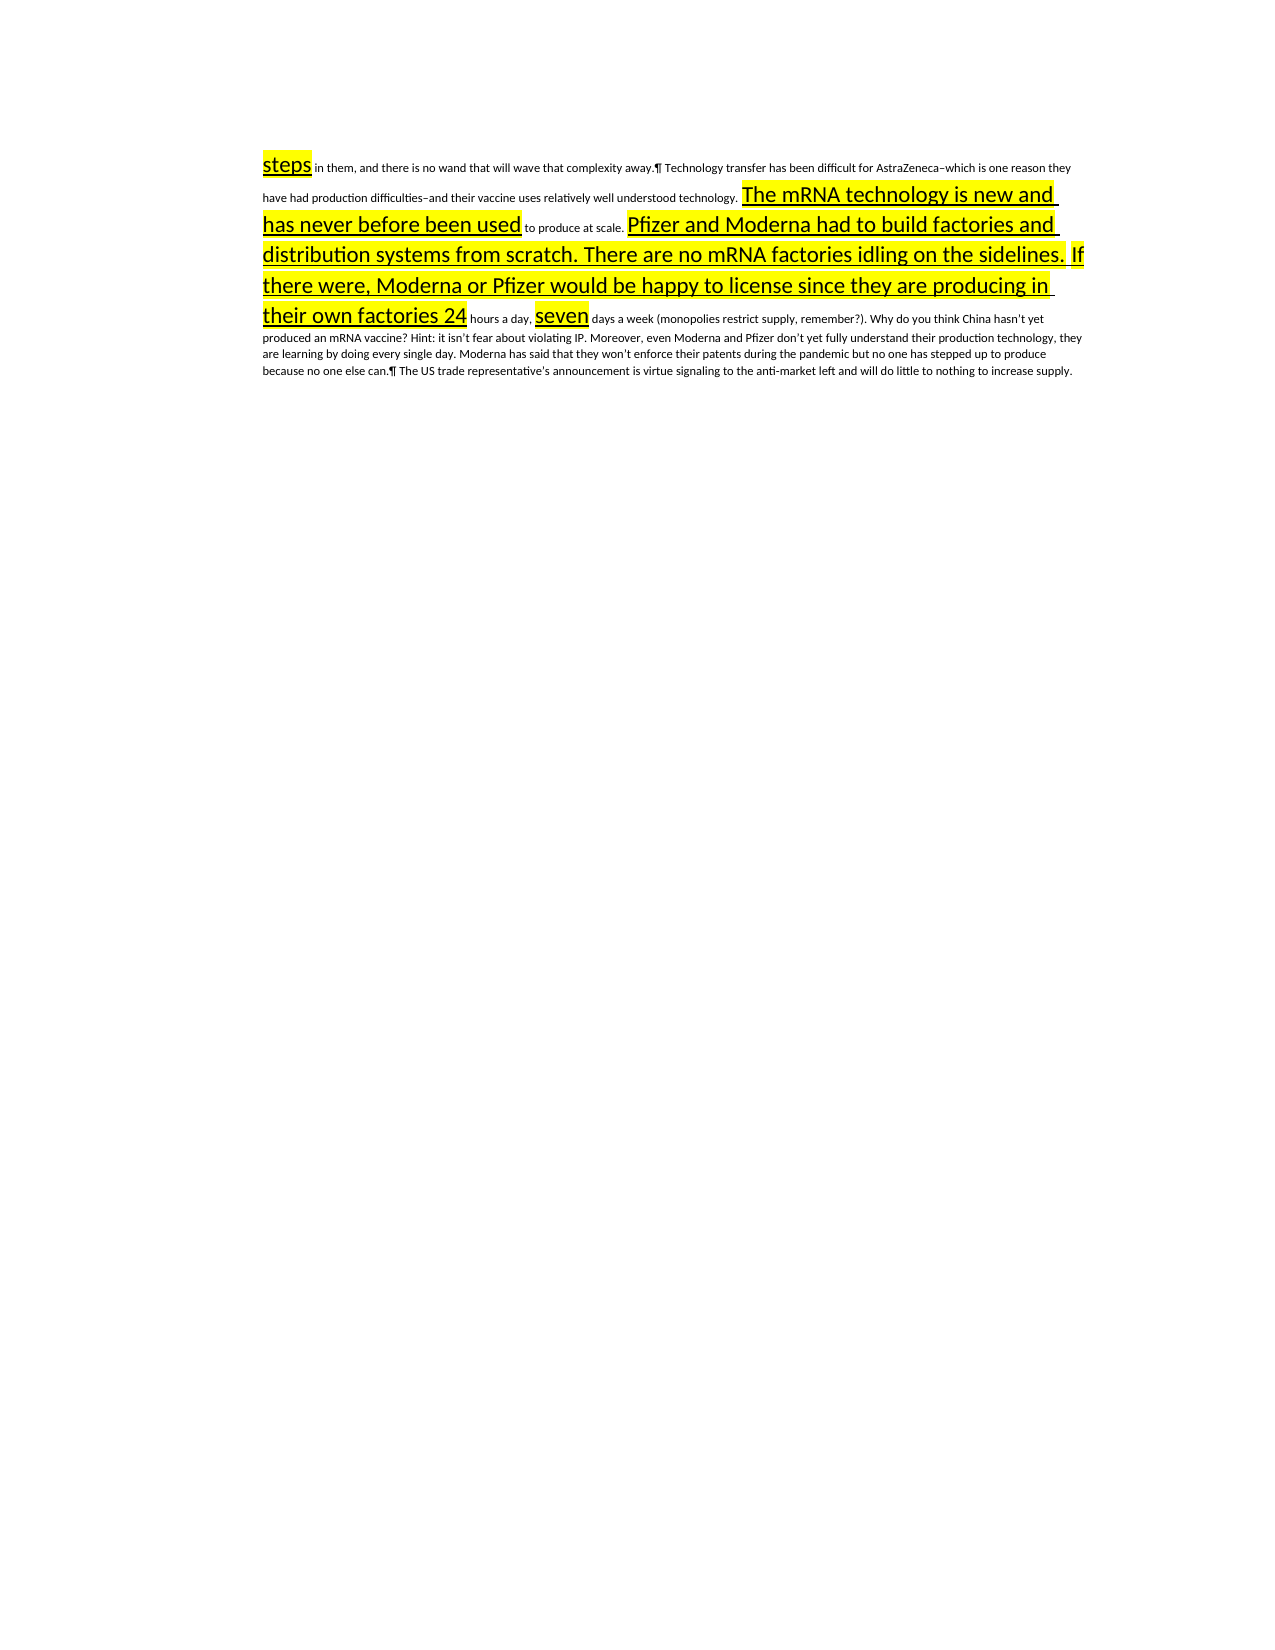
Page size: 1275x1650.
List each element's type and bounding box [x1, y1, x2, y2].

text [262, 150, 1087, 378]
